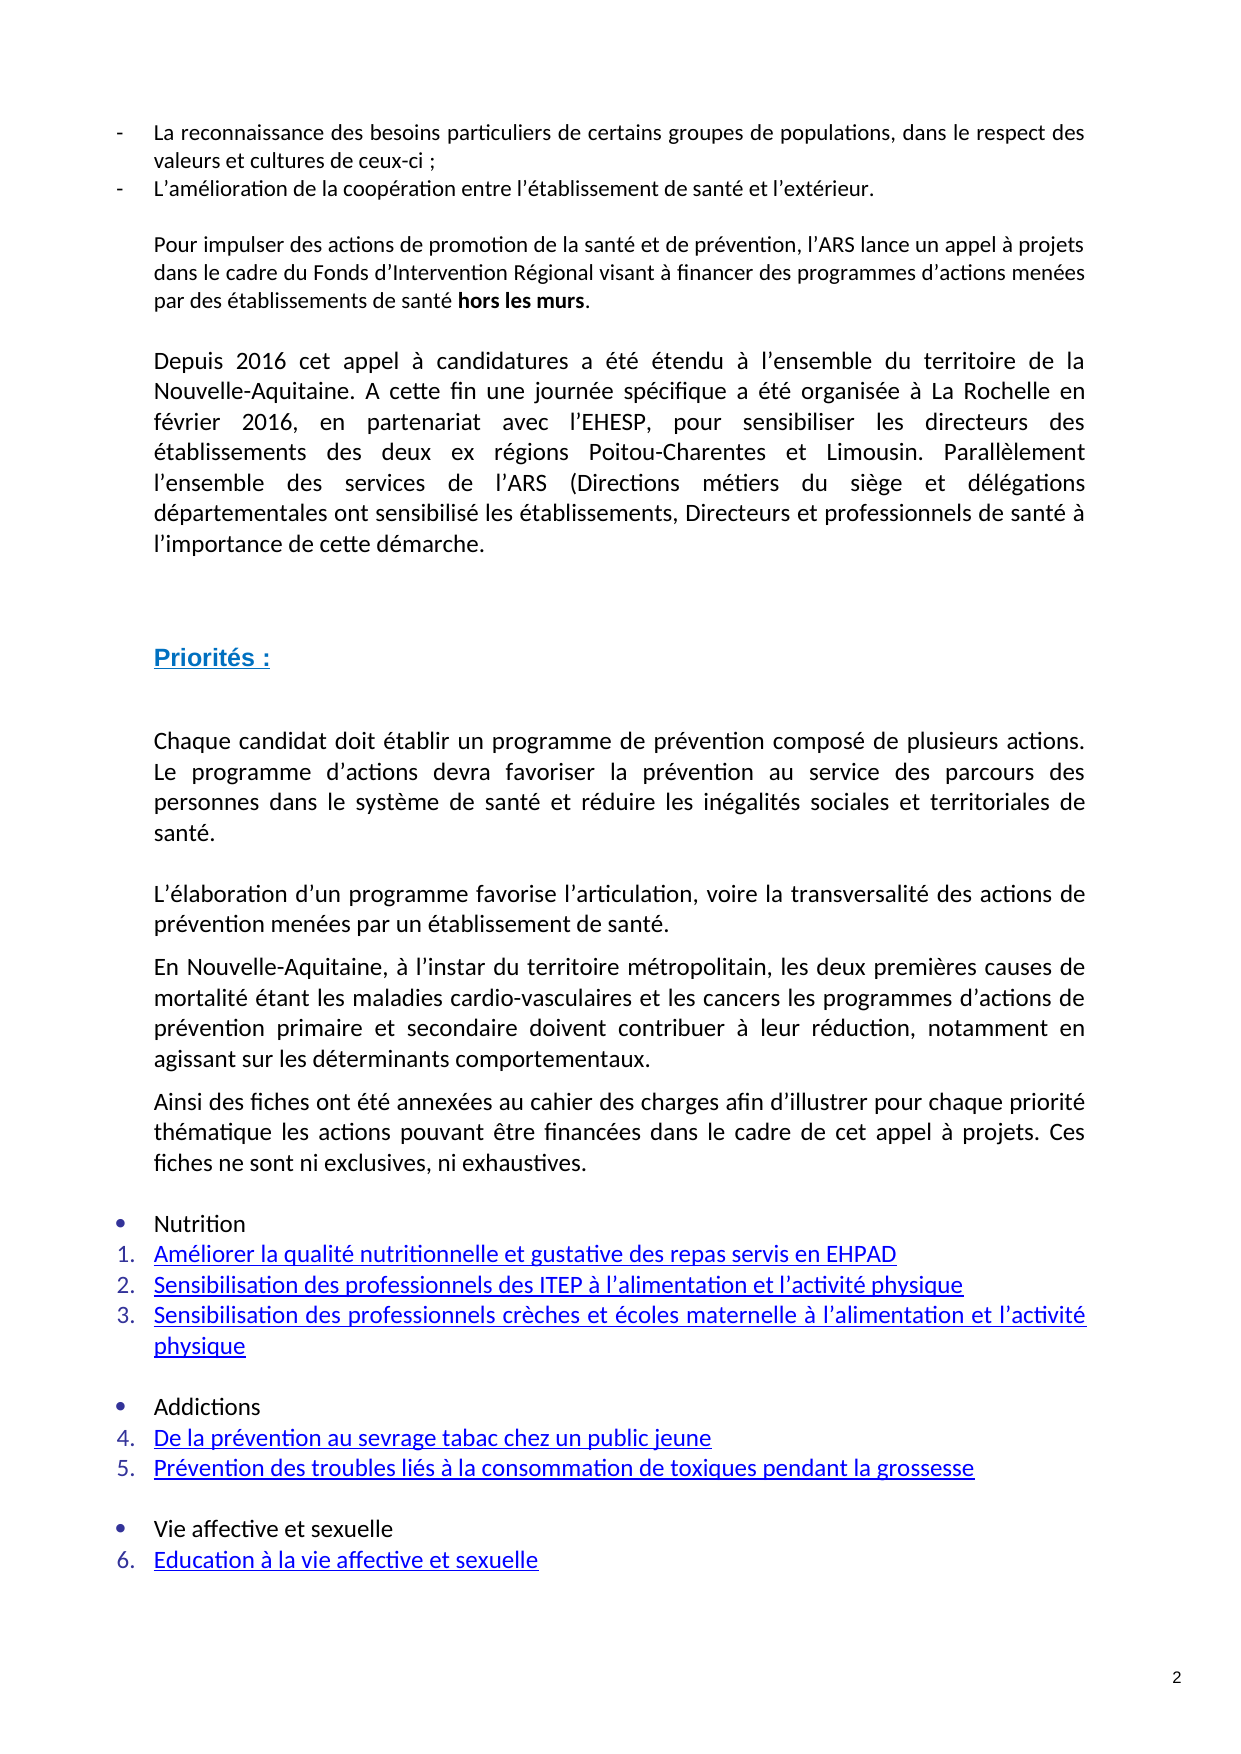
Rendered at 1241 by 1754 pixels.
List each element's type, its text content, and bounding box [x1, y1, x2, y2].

text Pour impulser des actions de promotion de la santé et de prévention, l’ARS lance un appel à projets dans le cadre du Fonds d’Intervention Régional visant à financer des programmes d’actions menées par des établissements de santé hors les murs. [153, 230, 1087, 314]
list De la prévention au sevrage tabac chez un public jeune [116, 1422, 1087, 1452]
list Prévention des troubles liés à la consommation de toxiques pendant la grossesse [116, 1452, 1087, 1483]
list L’amélioration de la coopération entre l’établissement de santé et l’extérieur. [116, 174, 1087, 202]
list Améliorer la qualité nutritionnelle et gustative des repas servis en EHPAD [116, 1238, 1087, 1269]
list La reconnaissance des besoins particuliers de certains groupes de populations, dans le respect des valeurs et cultures de ceux-ci ; [116, 118, 1087, 174]
text Priorités : [153, 643, 1087, 671]
text En Nouvelle-Aquitaine, à l’instar du territoire métropolitain, les deux premières causes de mortalité étant les maladies cardio-vasculaires et les cancers les programmes d’actions de prévention primaire et secondaire doivent contribuer à leur réduction, notamment en agissant sur les déterminants comportementaux. [153, 951, 1087, 1073]
list Sensibilisation des professionnels crèches et écoles maternelle à l’alimentation et l’activité physique [116, 1299, 1087, 1361]
list Nutrition [116, 1208, 1087, 1238]
list Sensibilisation des professionnels des ITEP à l’alimentation et l’activité physique [116, 1269, 1087, 1299]
list Addictions [116, 1391, 1087, 1422]
list Education à la vie affective et sexuelle [116, 1544, 1087, 1574]
text Chaque candidat doit établir un programme de prévention composé de plusieurs actions. Le programme d’actions devra favoriser la prévention au service des parcours des personnes dans le système de santé et réduire les inégalités sociales et territoriales de santé. [153, 725, 1087, 847]
text Depuis 2016 cet appel à candidatures a été étendu à l’ensemble du territoire de la Nouvelle-Aquitaine. A cette fin une journée spécifique a été organisée à La Rochelle en février 2016, en partenariat avec l’EHESP, pour sensibiliser les directeurs des établissements des deux ex régions Poitou-Charentes et Limousin. Parallèlement l’ensemble des services de l’ARS (Directions métiers du siège et délégations départementales ont sensibilisé les établissements, Directeurs et professionnels de santé à l’importance de cette démarche. [153, 345, 1087, 558]
text Ainsi des fiches ont été annexées au cahier des charges afin d’illustrer pour chaque priorité thématique les actions pouvant être financées dans le cadre de cet appel à projets. Ces fiches ne sont ni exclusives, ni exhaustives. [153, 1086, 1087, 1177]
list Vie affective et sexuelle [116, 1513, 1087, 1544]
text L’élaboration d’un programme favorise l’articulation, voire la transversalité des actions de prévention menées par un établissement de santé. [153, 878, 1087, 939]
